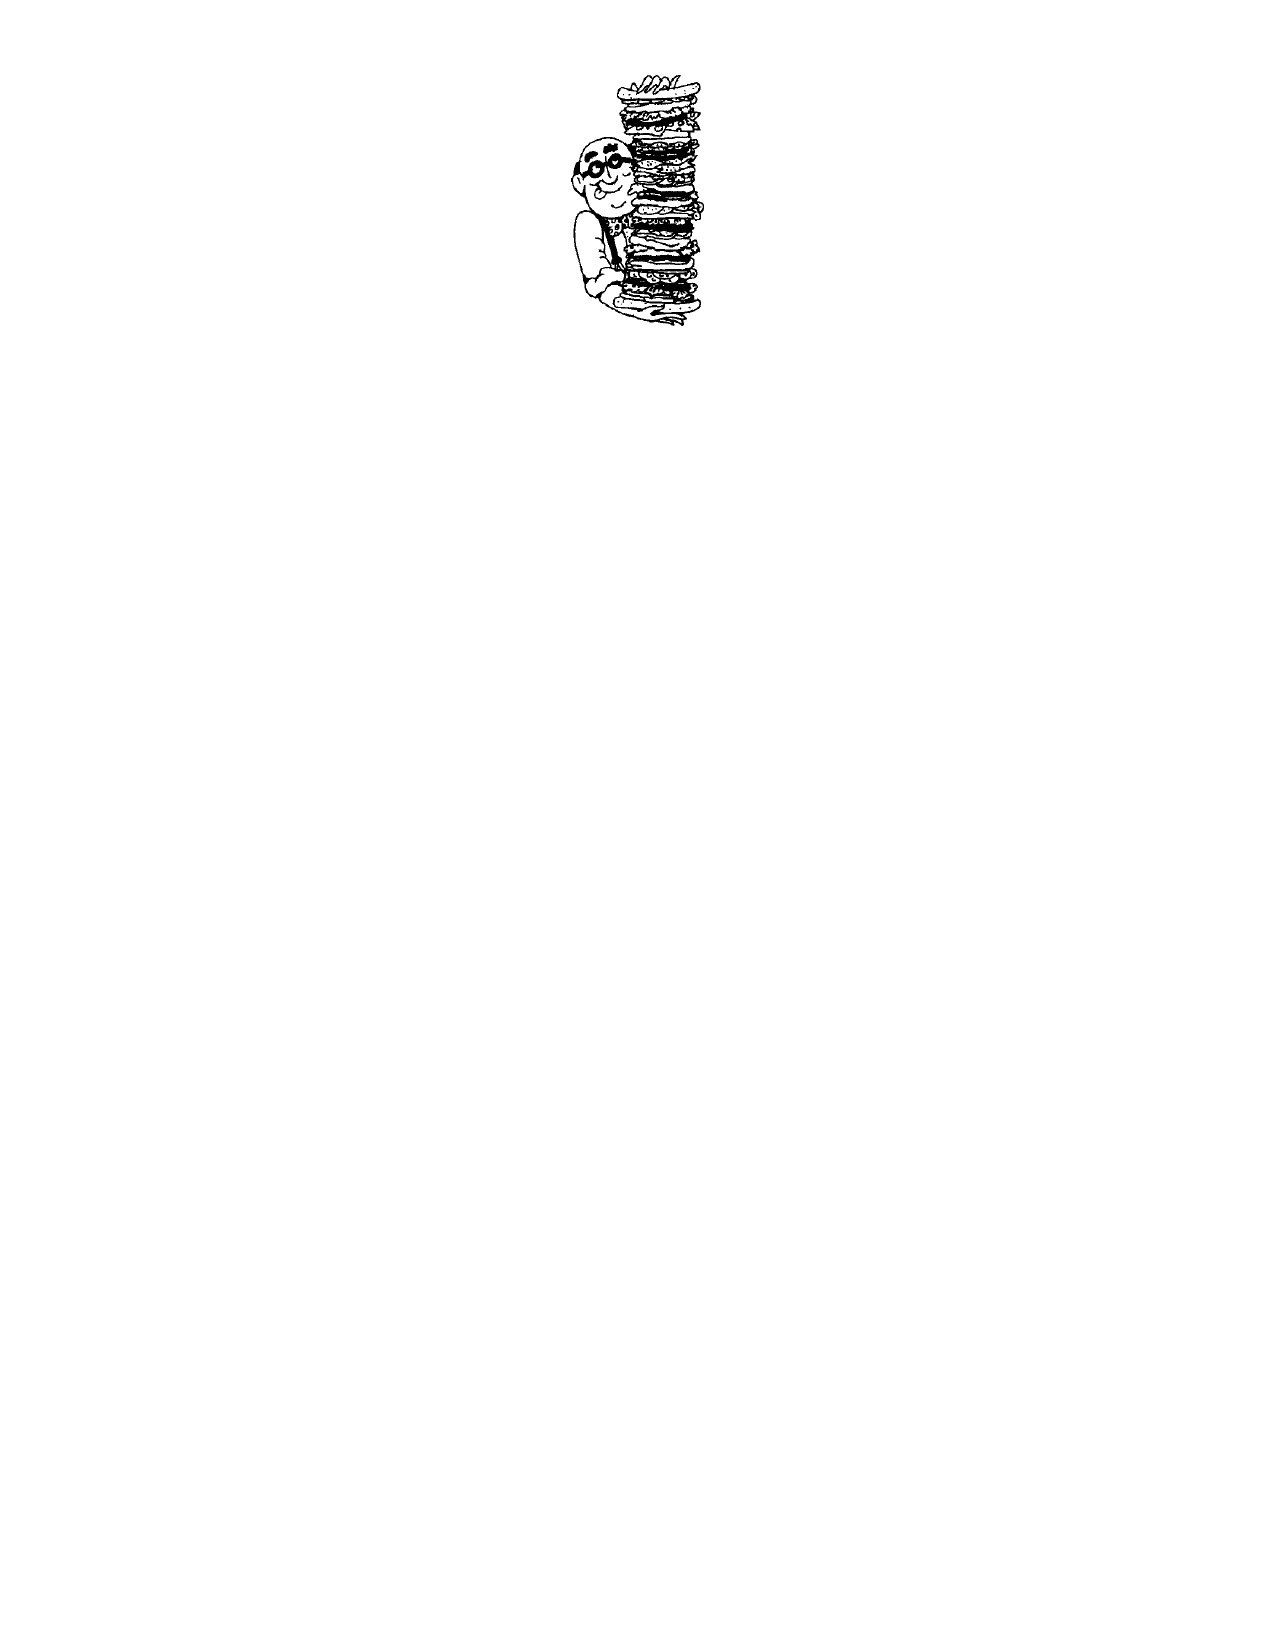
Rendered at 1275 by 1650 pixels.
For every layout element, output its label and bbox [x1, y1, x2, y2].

picture [571, 75, 704, 326]
